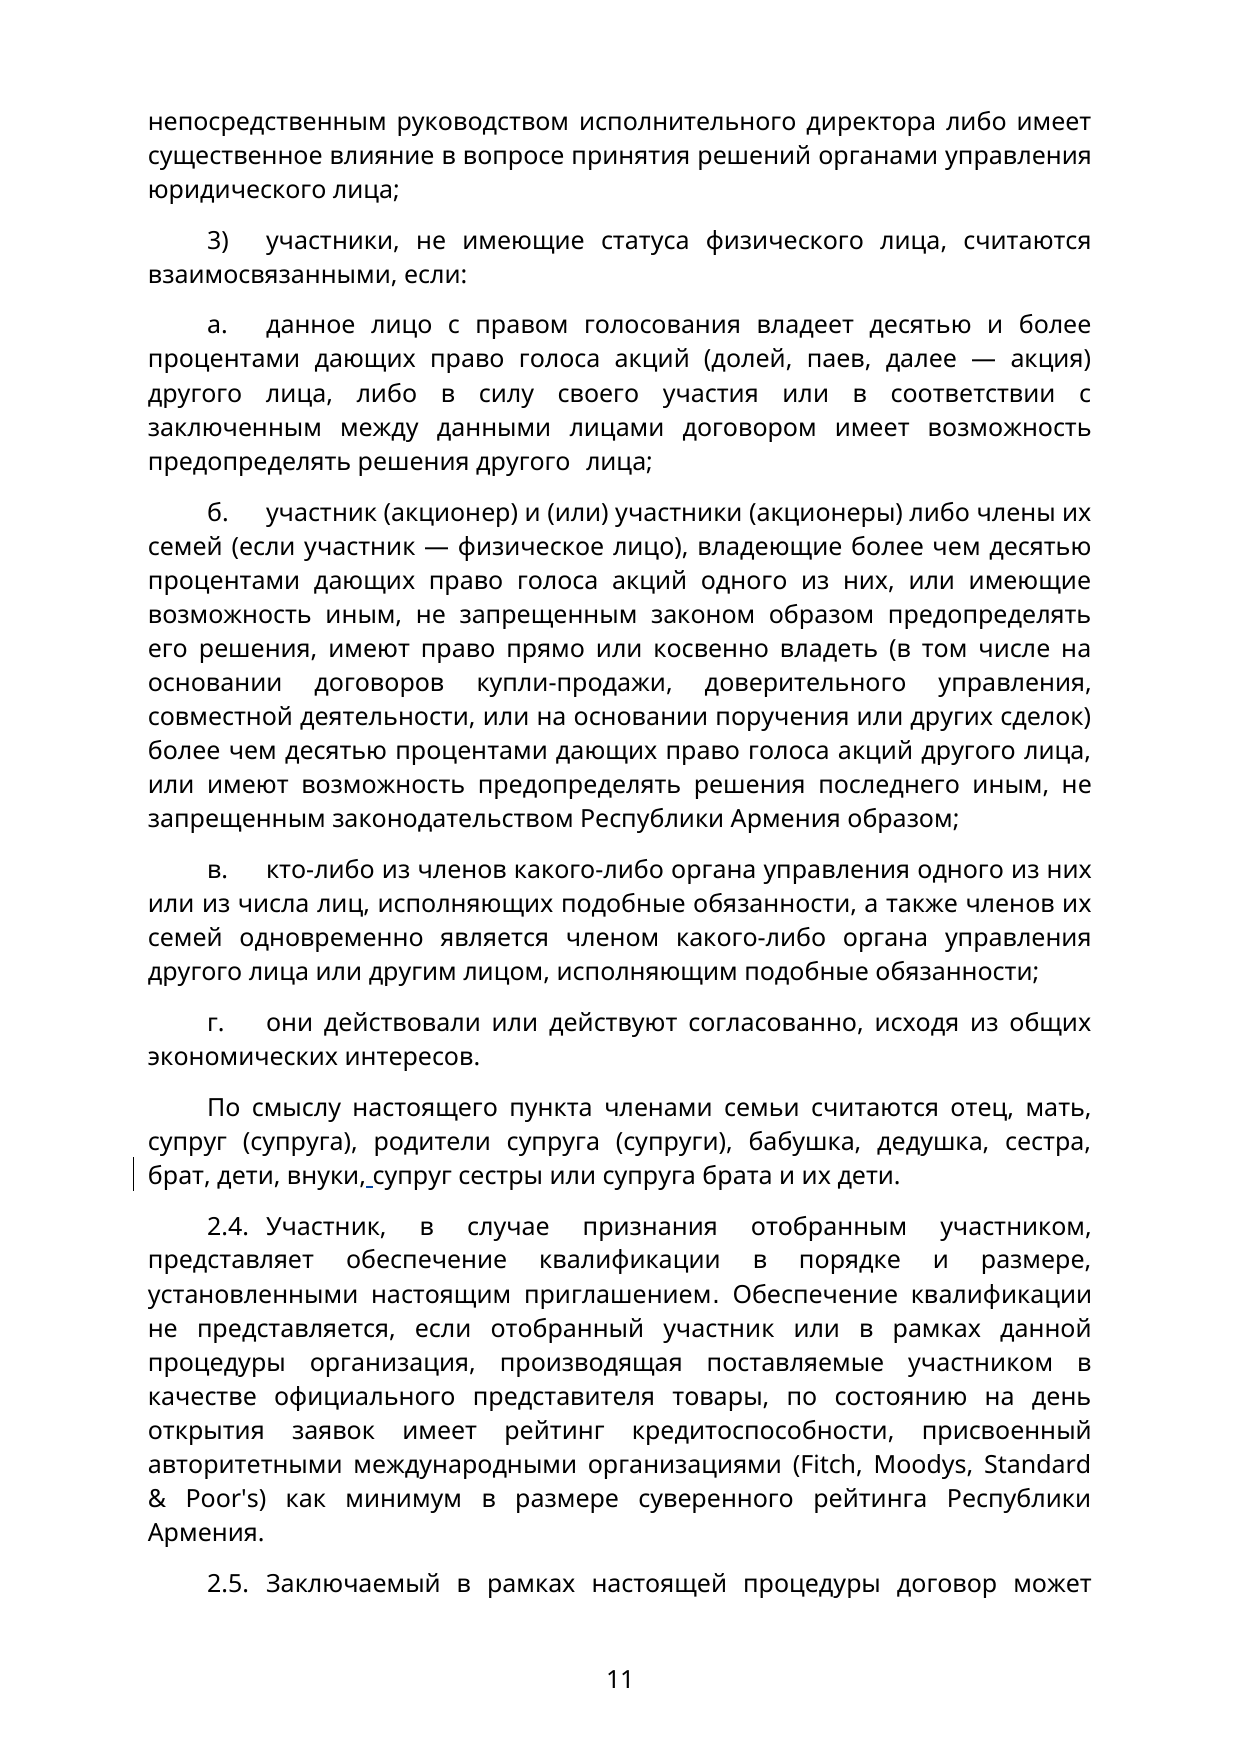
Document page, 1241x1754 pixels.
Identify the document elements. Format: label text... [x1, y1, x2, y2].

text По смыслу настоящего пункта членами семьи считаются отец, мать, супруг (супруга), родители супруга (супруги), бабушка, дедушка, сестра, брат, дети, внуки,супруг сестры или супруга брата и их дети. [148, 1089, 1092, 1191]
text 2.4. Участник, в случае признания отобранным участником, представляет обеспечение квалификации в порядке и размере, установленными настоящим приглашением. Обеспечение квалификации не представляется, если отобранный участник или в рамках данной процедуры организация, производящая поставляемые участником в качестве официального представителя товары, по состоянию на день открытия заявок имеет рейтинг кредитоспособности, присвоенный авторитетными международными организациями (Fitch, Moodys, Standard & Poor's) как минимум в размере суверенного рейтинга Республики Армения. [148, 1208, 1092, 1549]
text г. они действовали или действуют согласованно, исходя из общих экономических интересов. [148, 1004, 1092, 1073]
text в. кто-либо из членов какого-либо органа управления одного из них или из числа лиц, исполняющих подобные обязанности, а также членов их семей одновременно является членом какого-либо органа управления другого лица или другим лицом, исполняющим подобные обязанности; [148, 852, 1092, 988]
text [148, 103, 1092, 206]
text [148, 1565, 1092, 1599]
text а. данное лицо с правом голосования владеет десятью и более процентами дающих право голоса акций (долей, паев, далее — акция) другого лица, либо в силу своего участия или в соответствии с заключенным между данными лицами договором имеет возможность предопределять решения другого лица; [148, 307, 1092, 478]
text 3) участники, не имеющие статуса физического лица, считаются взаимосвязанными, если: [148, 222, 1092, 290]
text б. участник (акционер) и (или) участники (акционеры) либо члены их семей (если участник — физическое лицо), владеющие более чем десятью процентами дающих право голоса акций одного из них, или имеющие возможность иным, не запрещенным законом образом предопределять его решения, имеют право прямо или косвенно владеть (в том числе на основании договоров купли-продажи, доверительного управления, совместной деятельности, или на основании поручения или других сделок) более чем десятью процентами дающих право голоса акций другого лица, или имеют возможность предопределять решения последнего иным, не запрещенным законодательством Республики Армения образом; [148, 494, 1092, 835]
